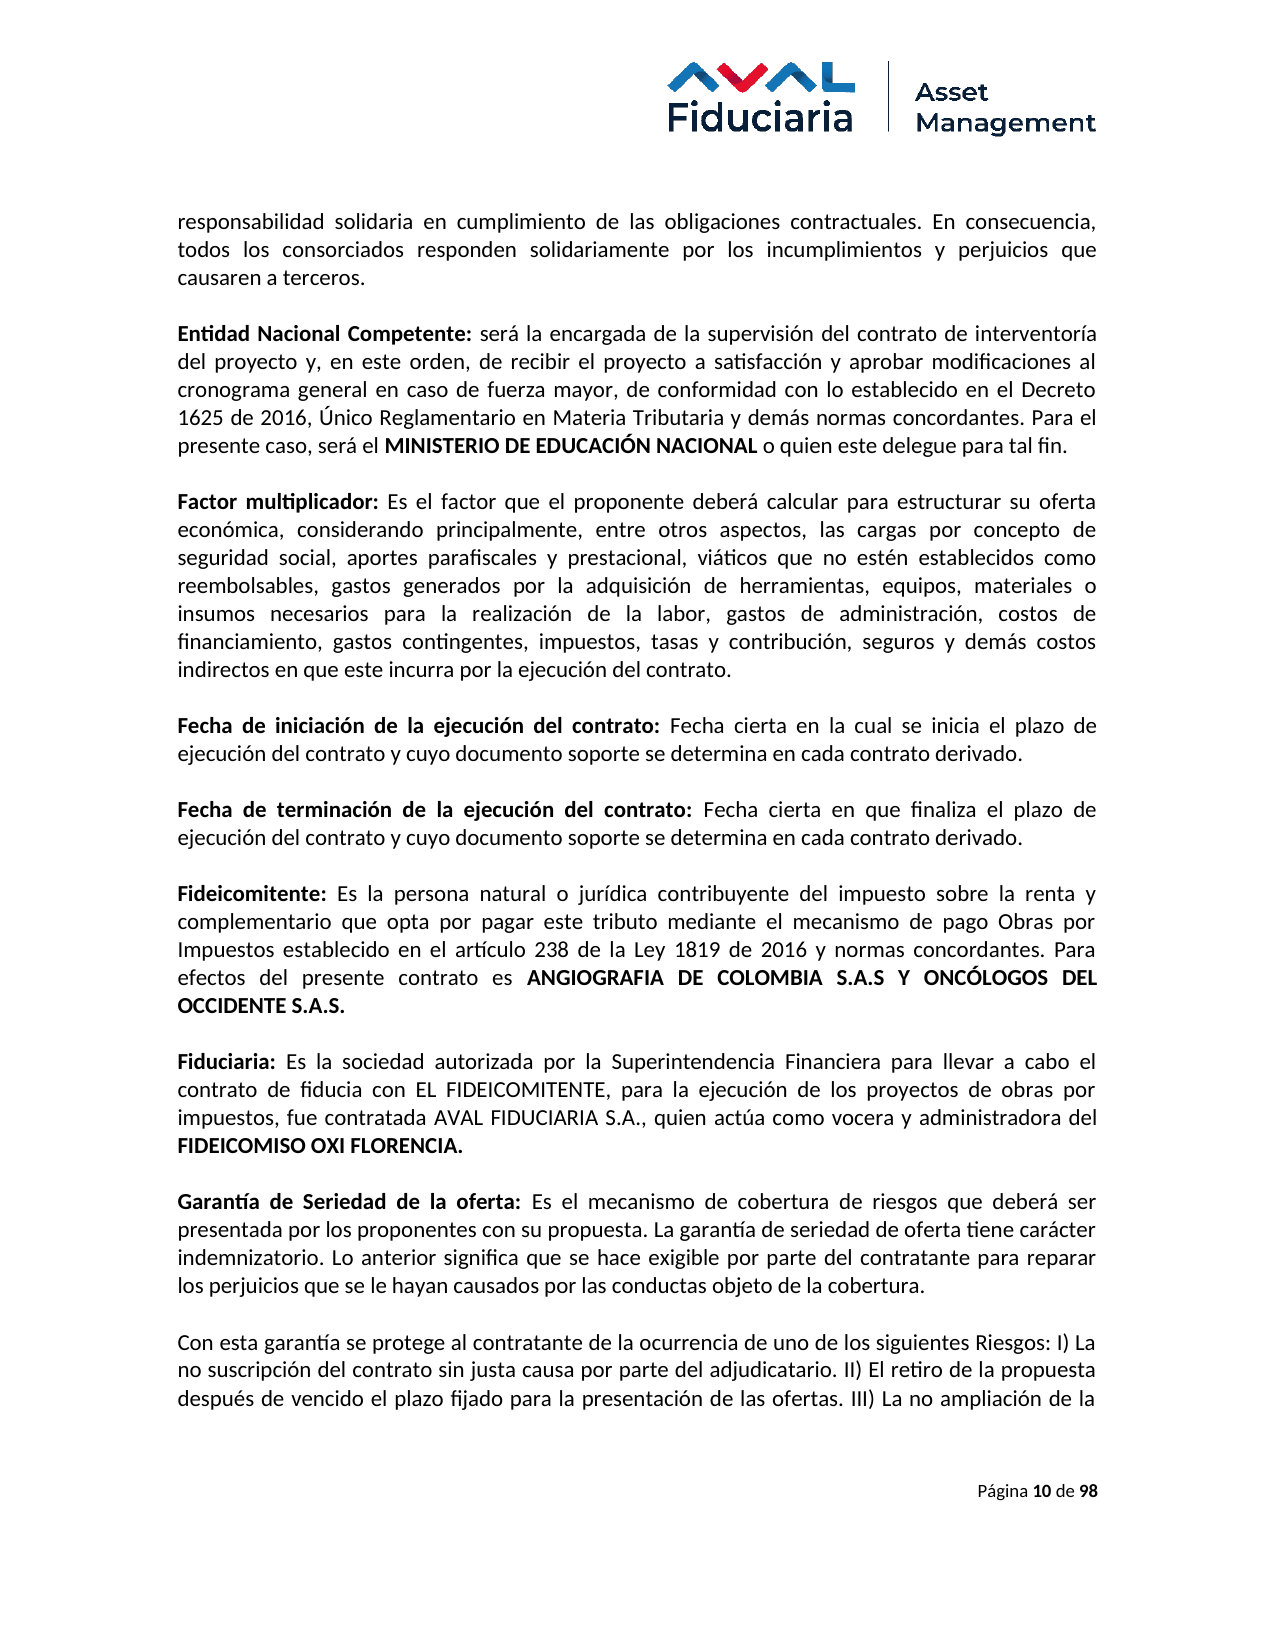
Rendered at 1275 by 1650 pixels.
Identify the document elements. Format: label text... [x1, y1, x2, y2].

text Fideicomitente: Es la persona natural o jurídica contribuyente del impuesto sobre la renta y complementario que opta por pagar este tributo mediante el mecanismo de pago Obras por Impuestos establecido en el artículo 238 de la Ley 1819 de 2016 y normas concordantes. Para efectos del presente contrato es ANGIOGRAFIA DE COLOMBIA S.A.S Y ONCÓLOGOS DEL OCCIDENTE S.A.S. [177, 879, 1098, 1019]
text Fiduciaria: Es la sociedad autorizada por la Superintendencia Financiera para llevar a cabo el contrato de fiducia con EL FIDEICOMITENTE, para la ejecución de los proyectos de obras por impuestos, fue contratada AVAL FIDUCIARIA S.A., quien actúa como vocera y administradora del FIDEICOMISO OXI FLORENCIA. [177, 1047, 1098, 1159]
text Entidad Nacional Competente: será la encargada de la supervisión del contrato de interventoría del proyecto y, en este orden, de recibir el proyecto a satisfacción y aprobar modificaciones al cronograma general en caso de fuerza mayor, de conformidad con lo establecido en el Decreto 1625 de 2016, Único Reglamentario en Materia Tributaria y demás normas concordantes. Para el presente caso, será el MINISTERIO DE EDUCACIÓN NACIONAL o quien este delegue para tal fin. [177, 319, 1098, 459]
text Garantía de Seriedad de la oferta: Es el mecanismo de cobertura de riesgos que deberá ser presentada por los proponentes con su propuesta. La garantía de seriedad de oferta tiene carácter indemnizatorio. Lo anterior significa que se hace exigible por parte del contratante para reparar los perjuicios que se le hayan causados por las conductas objeto de la cobertura. [177, 1187, 1098, 1299]
text Factor multiplicador: Es el factor que el proponente deberá calcular para estructurar su oferta económica, considerando principalmente, entre otros aspectos, las cargas por concepto de seguridad social, aportes parafiscales y prestacional, viáticos que no estén establecidos como reembolsables, gastos generados por la adquisición de herramientas, equipos, materiales o insumos necesarios para la realización de la labor, gastos de administración, costos de financiamiento, gastos contingentes, impuestos, tasas y contribución, seguros y demás costos indirectos en que este incurra por la ejecución del contrato. [177, 487, 1098, 683]
text Fecha de iniciación de la ejecución del contrato: Fecha cierta en la cual se inicia el plazo de ejecución del contrato y cuyo documento soporte se determina en cada contrato derivado. [177, 711, 1098, 767]
picture [665, 59, 1098, 139]
text Fecha de terminación de la ejecución del contrato: Fecha cierta en que finaliza el plazo de ejecución del contrato y cuyo documento soporte se determina en cada contrato derivado. [177, 795, 1098, 851]
